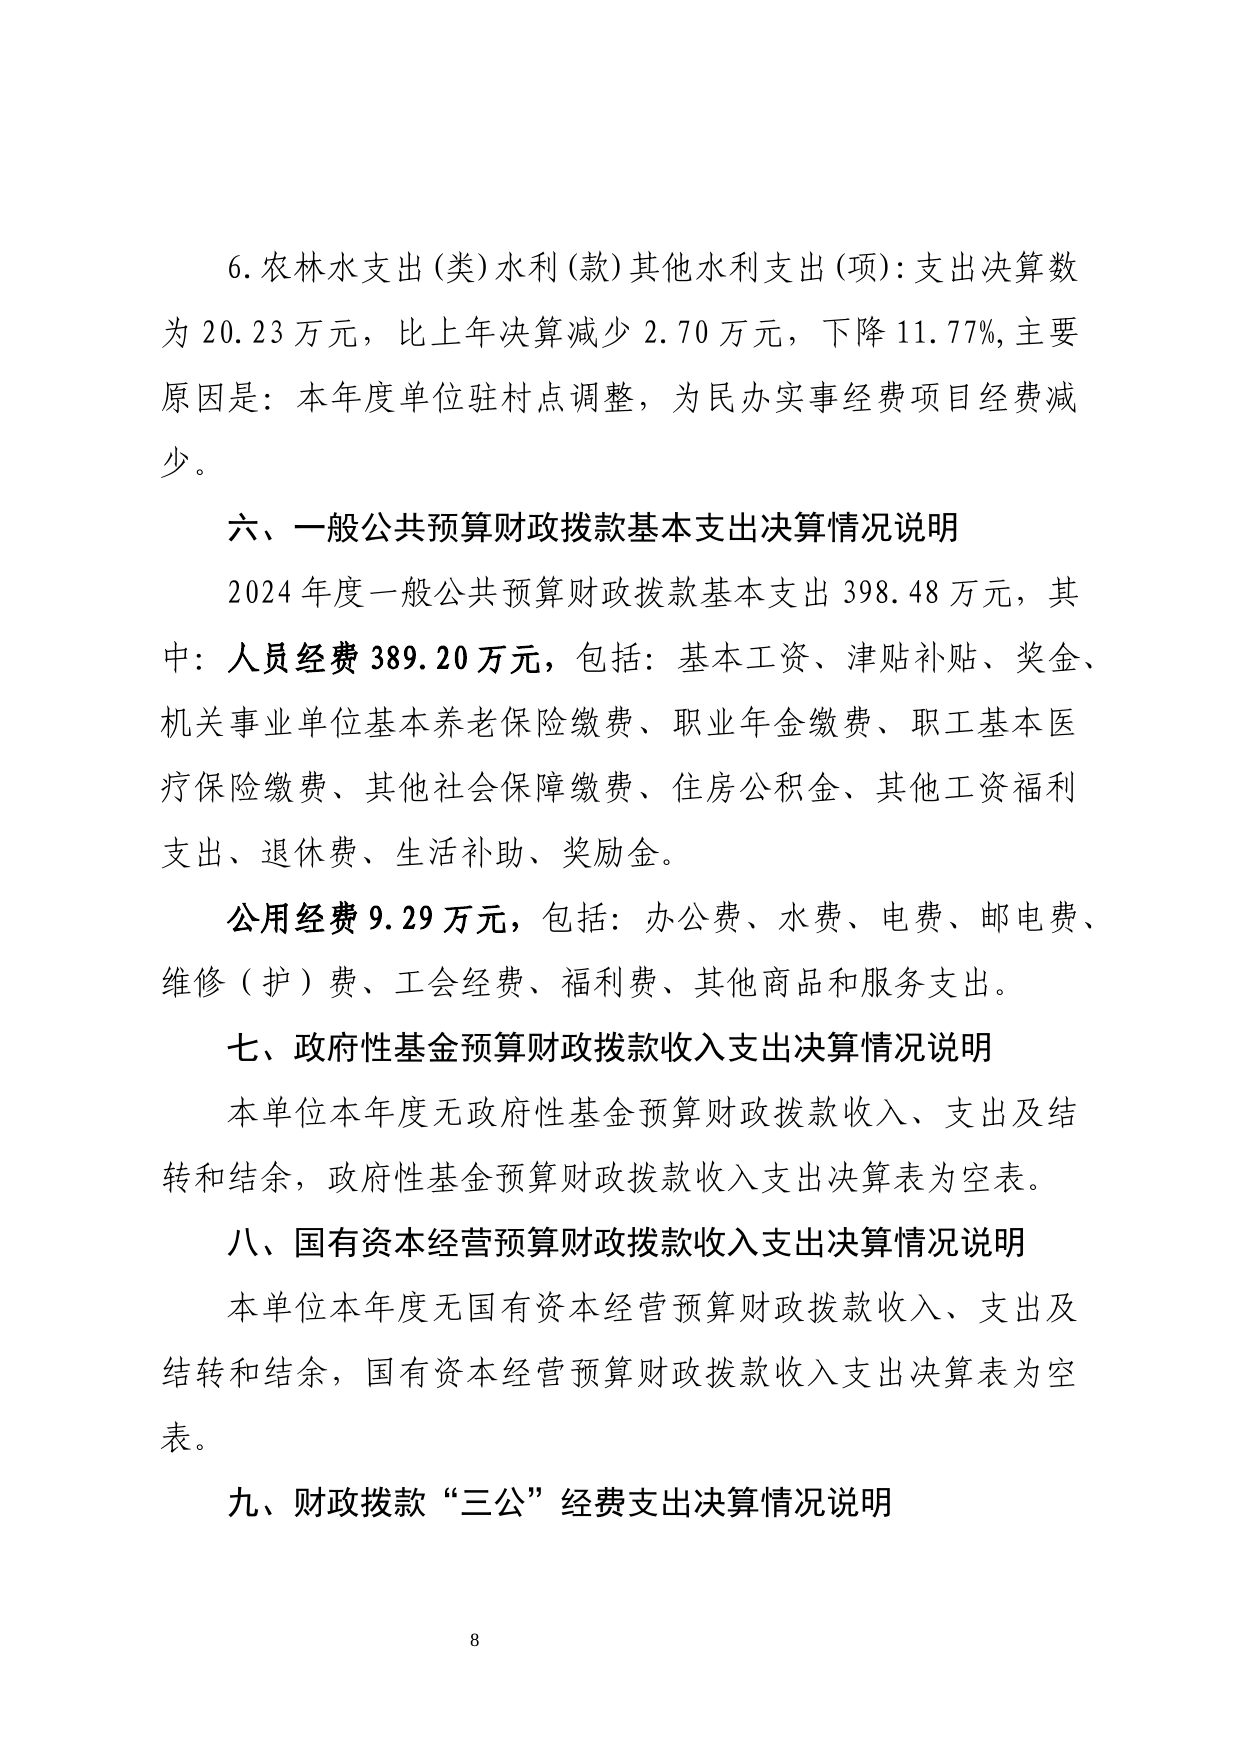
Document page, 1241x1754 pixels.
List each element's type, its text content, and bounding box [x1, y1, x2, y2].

text 本单位本年度无政府性基金预算财政拨款收入、支出及结转和结余，政府性基金预算财政拨款收入支出决算表为空表。 [159, 1078, 1081, 1208]
text 八、国有资本经营预算财政拨款收入支出决算情况说明 [159, 1208, 1081, 1273]
text 六、一般公共预算财政拨款基本支出决算情况说明 [159, 493, 1081, 558]
text 本单位本年度无国有资本经营预算财政拨款收入、支出及结转和结余，国有资本经营预算财政拨款收入支出决算表为空表。 [159, 1273, 1081, 1468]
text 九、财政拨款“三公”经费支出决算情况说明 [159, 1468, 1081, 1533]
text 七、政府性基金预算财政拨款收入支出决算情况说明 [159, 1013, 1081, 1078]
text 公用经费9.29万元，包括：办公费、水费、电费、邮电费、维修（护）费、工会经费、福利费、其他商品和服务支出。 [159, 883, 1081, 1013]
text 6.农林水支出(类)水利(款)其他水利支出(项):支出决算数为20.23万元，比上年决算减少2.70万元，下降11.77%,主要原因是：本年度单位驻村点调整，为民办实事经费项目经费减少。 [159, 233, 1081, 493]
text 2024年度一般公共预算财政拨款基本支出398.48万元，其中：人员经费389.20万元，包括：基本工资、津贴补贴、奖金、机关事业单位基本养老保险缴费、职业年金缴费、职工基本医疗保险缴费、其他社会保障缴费、住房公积金、其他工资福利支出、退休费、生活补助、奖励金。 [159, 558, 1081, 883]
